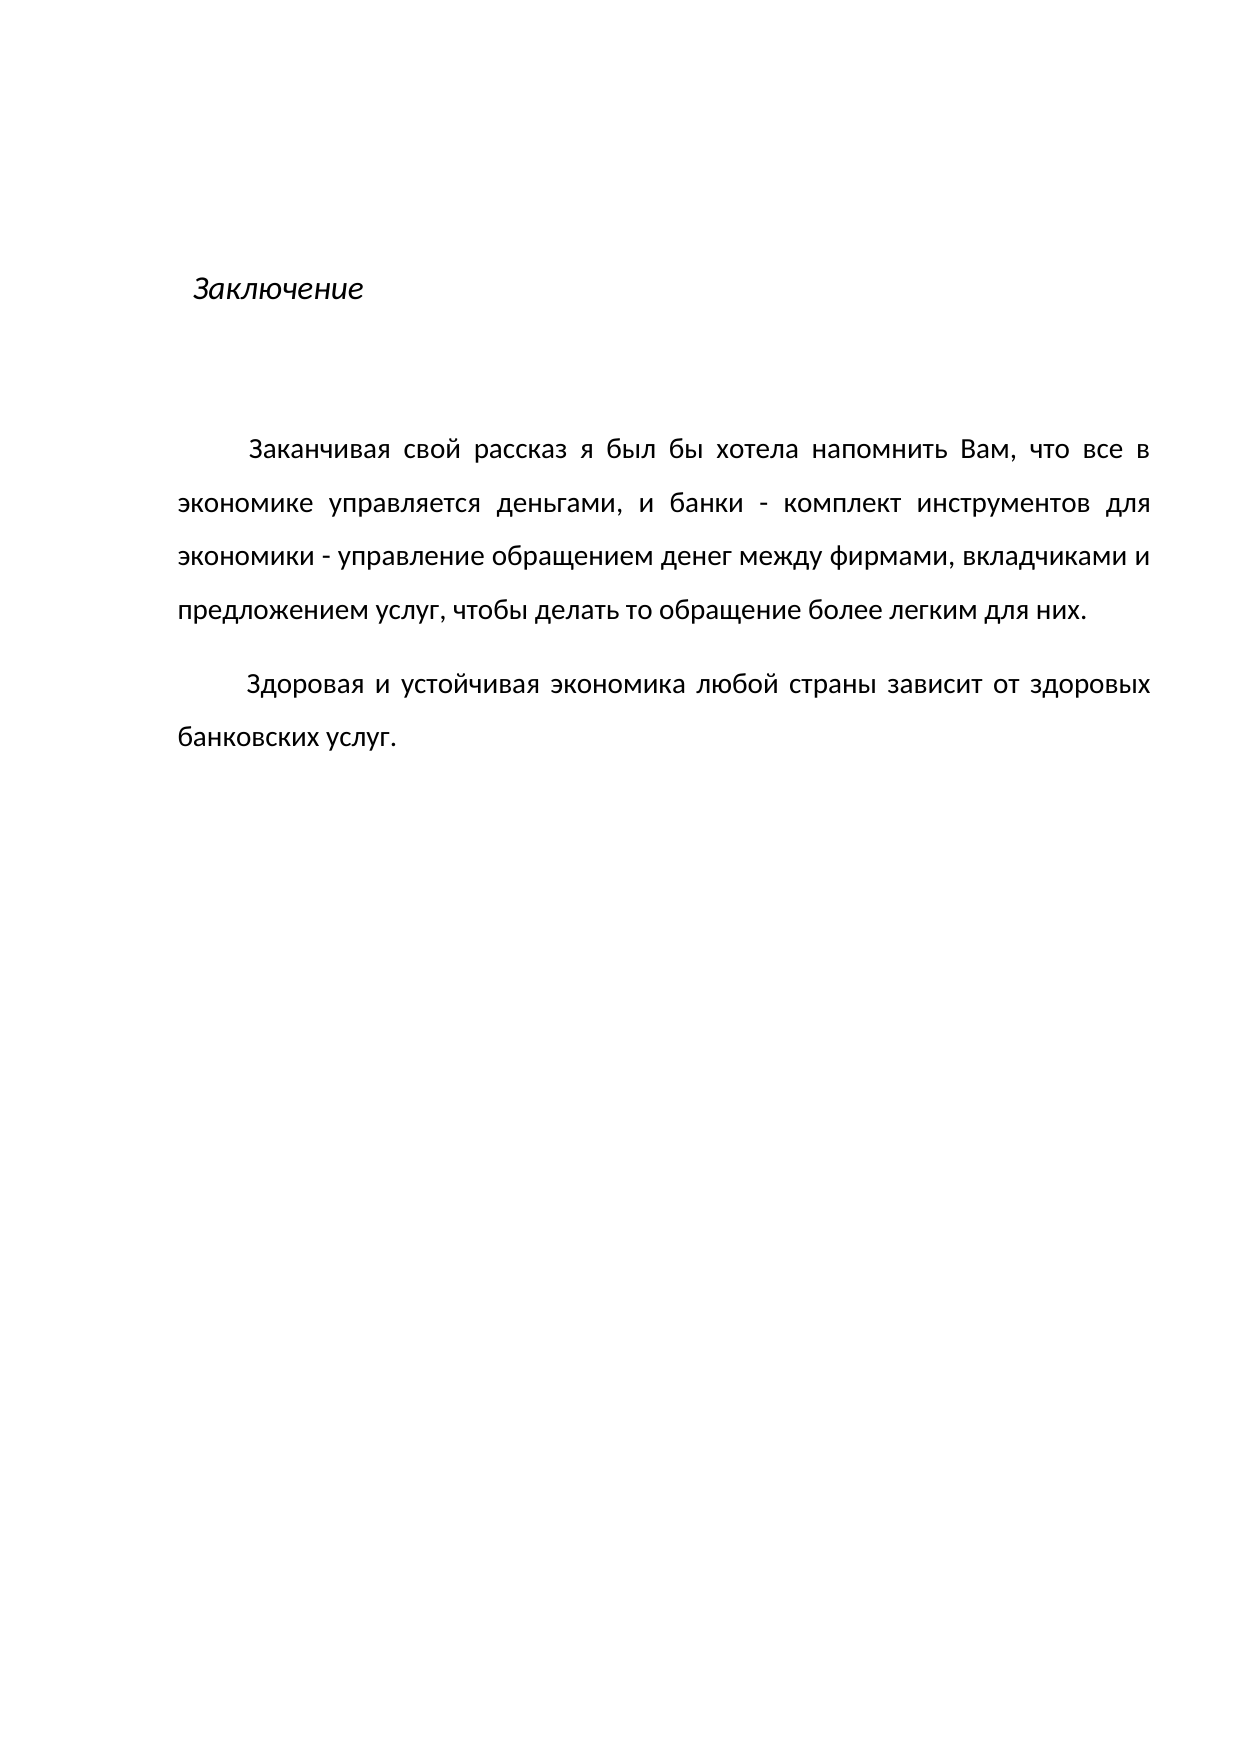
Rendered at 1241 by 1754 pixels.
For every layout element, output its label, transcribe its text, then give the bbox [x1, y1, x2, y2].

text Заключение [177, 267, 1152, 307]
text Здоровая и устойчивая экономика любой страны зависит от здоровых банковских услуг. [177, 665, 1152, 754]
text Заканчивая свой рассказ я был бы хотела напомнить Вам, что все в экономике управляется деньгами, и банки - комплект инструментов для экономики - управление обращением денег между фирмами, вкладчиками и предложением услуг, чтобы делать то обращение более легким для них. [177, 430, 1152, 626]
